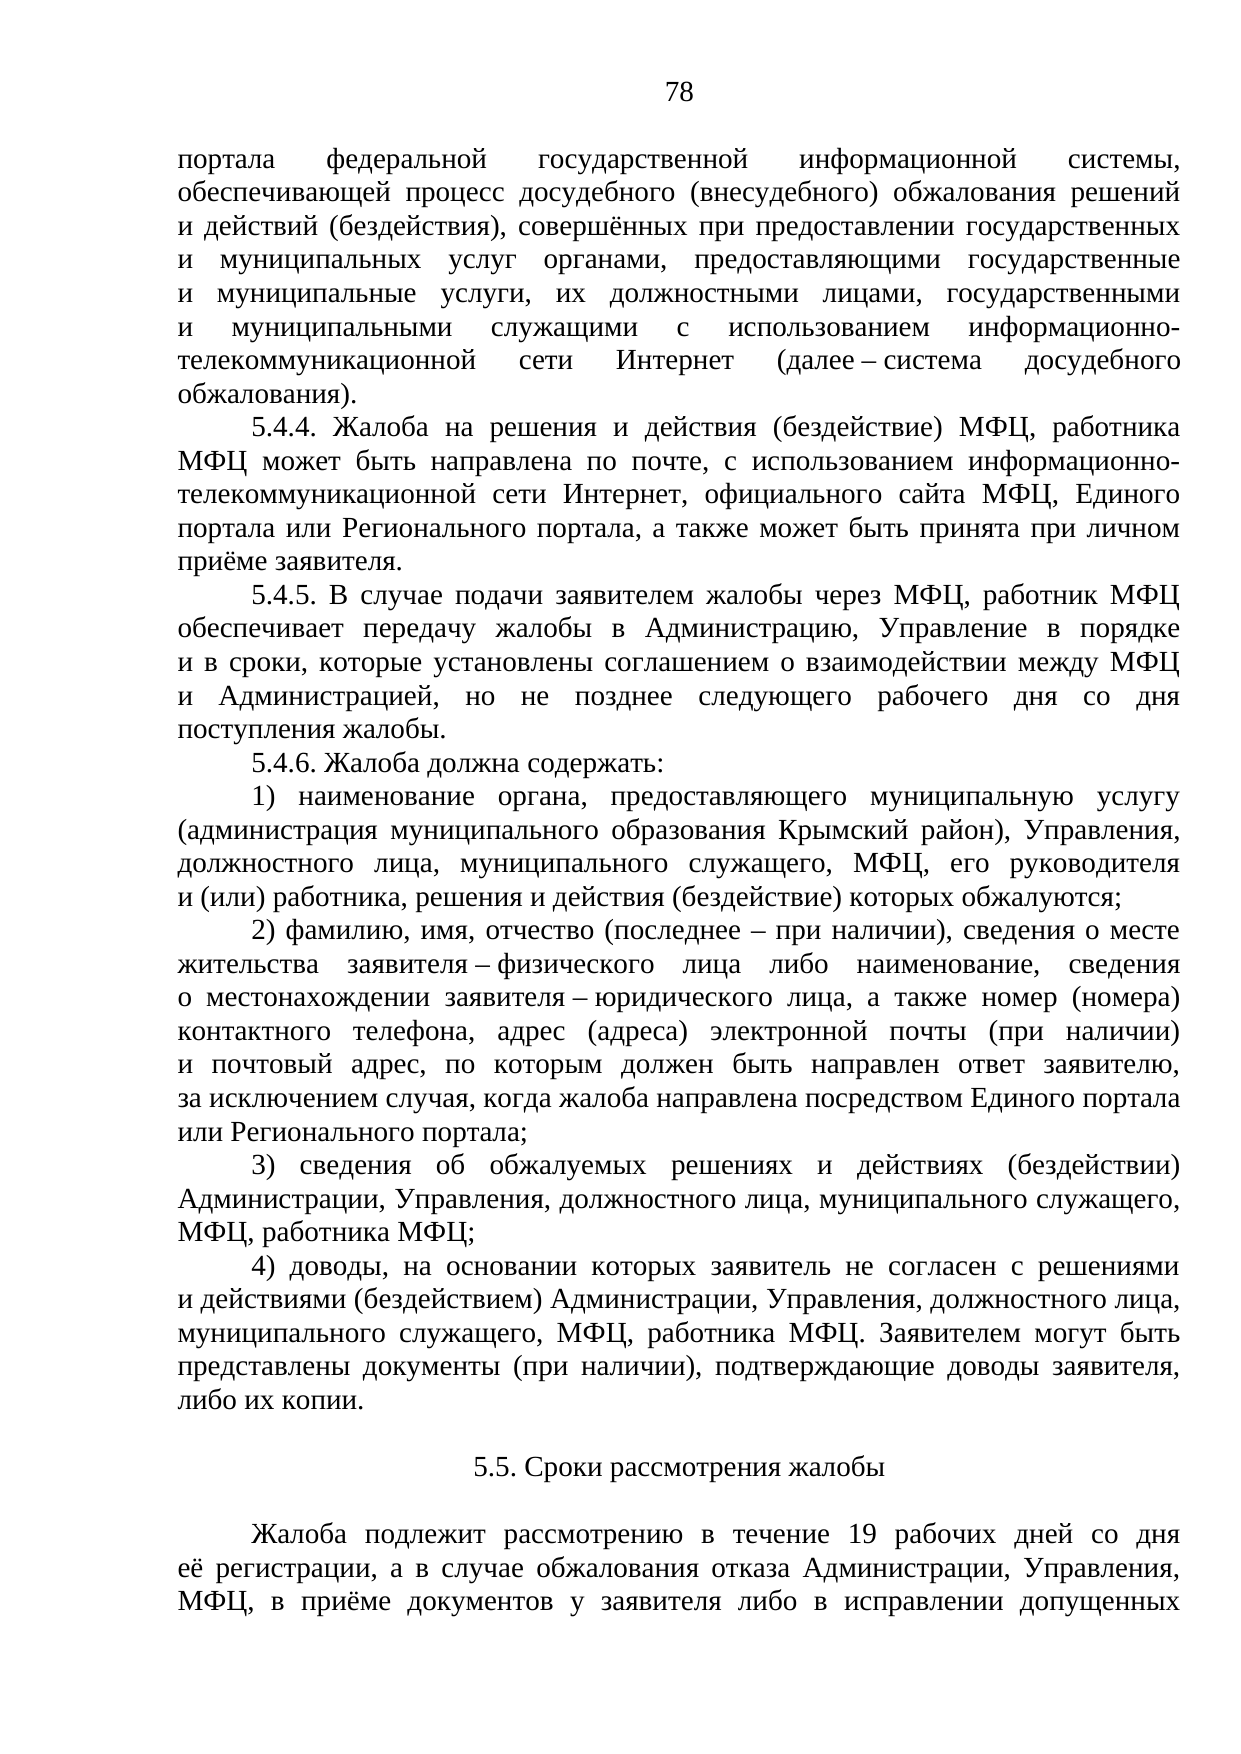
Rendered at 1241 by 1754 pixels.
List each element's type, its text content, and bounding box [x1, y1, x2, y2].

text 5.4.5. В случае подачи заявителем жалобы через МФЦ, работник МФЦ обеспечивает передачу жалобы в Администрацию, Управление в порядке и в сроки, которые установлены соглашением о взаимодействии между МФЦ и Администрацией, но не позднее следующего рабочего дня со дня поступления жалобы. [177, 577, 1181, 745]
text 5.5. Сроки рассмотрения жалобы [177, 1449, 1181, 1483]
text 3) сведения об обжалуемых решениях и действиях (бездействии) Администрации, Управления, должностного лица, муниципального служащего, МФЦ, работника МФЦ; [177, 1147, 1181, 1248]
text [177, 141, 1181, 409]
text 5.4.6. Жалоба должна содержать: [177, 745, 1181, 778]
text 1) наименование органа, предоставляющего муниципальную услугу (администрация муниципального образования Крымский район), Управления, должностного лица, муниципального служащего, МФЦ, его руководителя и (или) работника, решения и действия (бездействие) которых обжалуются; [177, 778, 1181, 912]
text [177, 1516, 1181, 1617]
text 5.4.4. Жалоба на решения и действия (бездействие) МФЦ, работника МФЦ может быть направлена по почте, с использованием информационно-телекоммуникационной сети Интернет, официального сайта МФЦ, Единого портала или Регионального портала, а также может быть принята при личном приёме заявителя. [177, 409, 1181, 577]
text 4) доводы, на основании которых заявитель не согласен с решениями и действиями (бездействием) Администрации, Управления, должностного лица, муниципального служащего, МФЦ, работника МФЦ. Заявителем могут быть представлены документы (при наличии), подтверждающие доводы заявителя, либо их копии. [177, 1248, 1181, 1416]
text 2) фамилию, имя, отчество (последнее – при наличии), сведения о месте жительства заявителя – физического лица либо наименование, сведения о местонахождении заявителя – юридического лица, а также номер (номера) контактного телефона, адрес (адреса) электронной почты (при наличии) и почтовый адрес, по которым должен быть направлен ответ заявителю, за исключением случая, когда жалоба направлена посредством Единого портала или Регионального портала; [177, 912, 1181, 1147]
